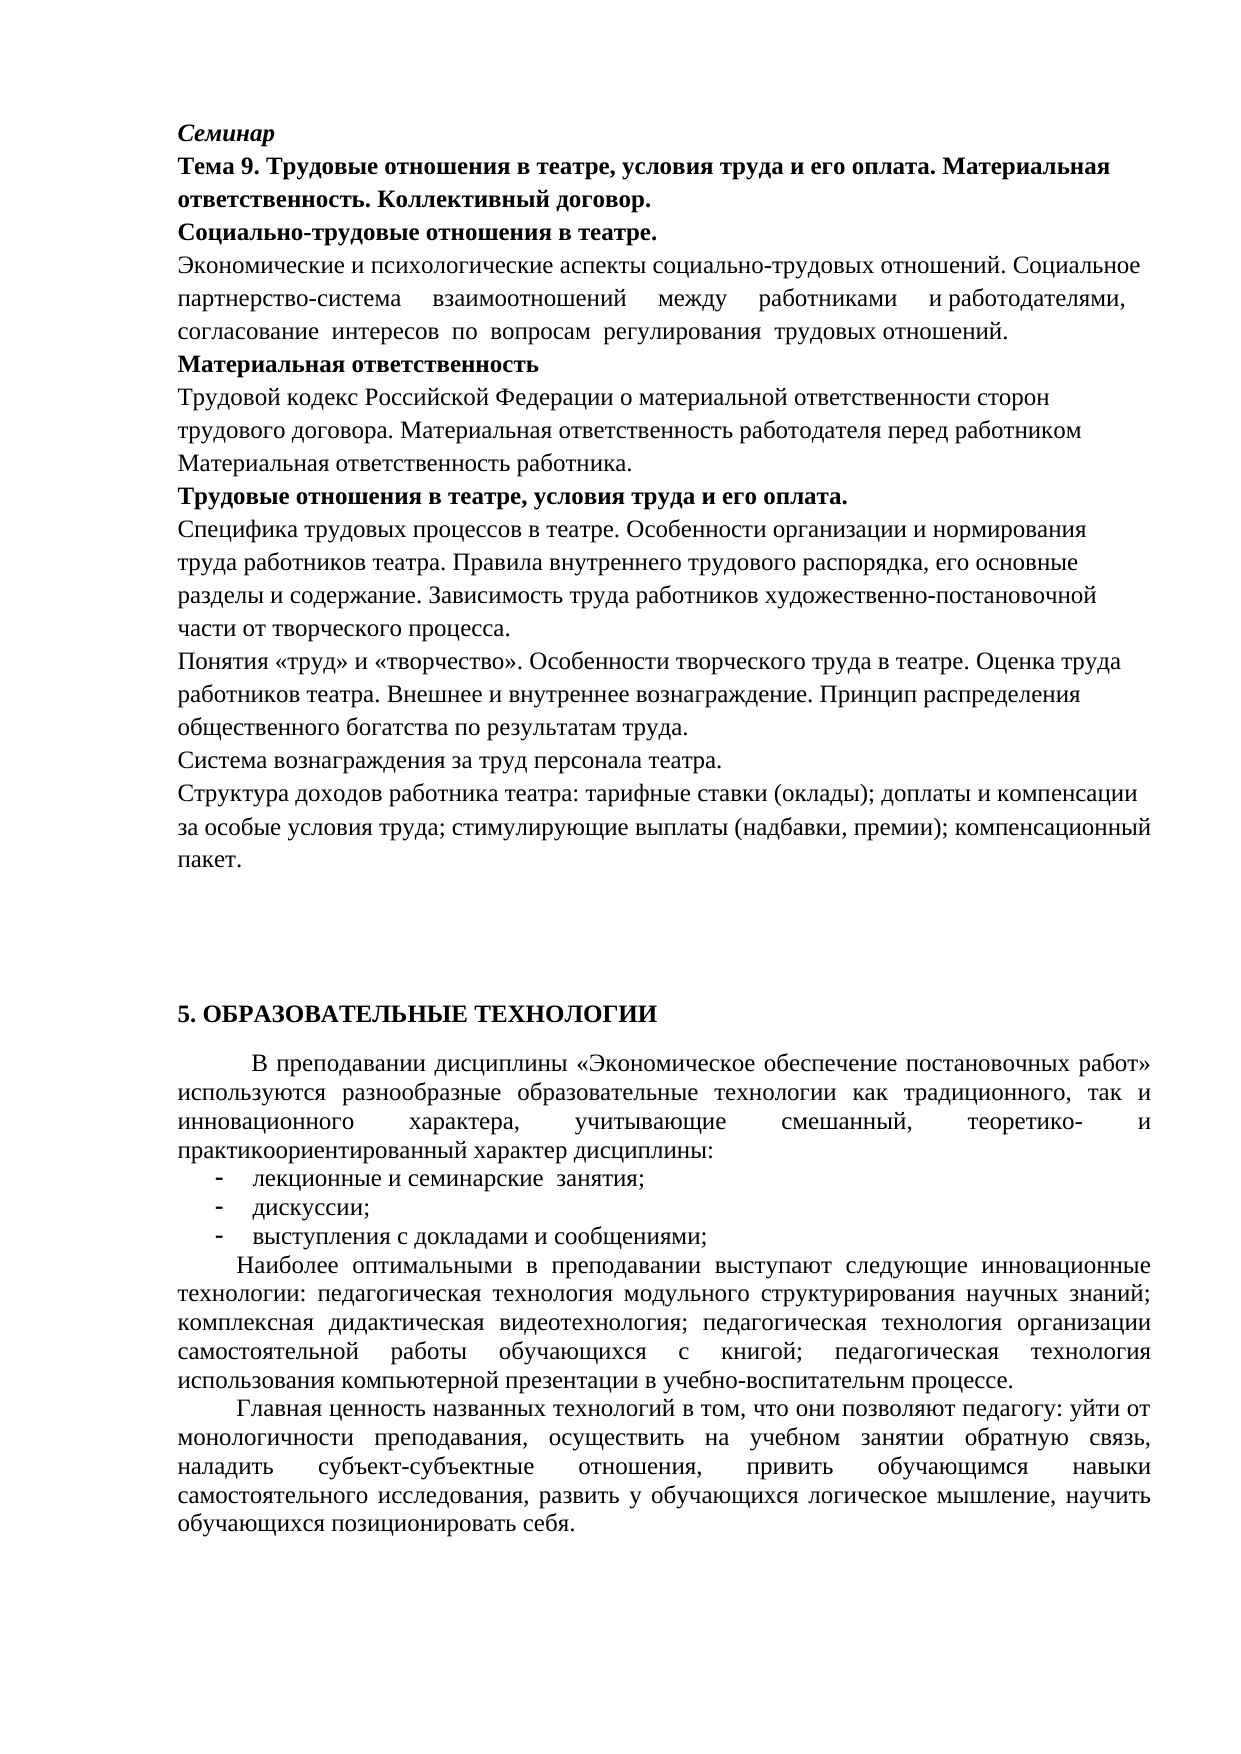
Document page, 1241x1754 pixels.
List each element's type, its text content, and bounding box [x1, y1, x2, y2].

list дискуссии; [215, 1192, 1152, 1221]
text Социально-трудовые отношения в театре. [177, 217, 1152, 246]
list выступления с докладами и сообщениями; [215, 1221, 1152, 1250]
text Наиболее оптимальными в преподавании выступают следующие инновационные технологии: педагогическая технология модульного структурирования научных знаний; комплексная дидактическая видеотехнология; педагогическая технология организации самостоятельной работы обучающихся с книгой; педагогическая технология использования компьютерной презентации в учебно-воспитательнм процессе. [177, 1250, 1152, 1393]
text Материальная ответственность [177, 349, 1152, 378]
text Экономические и психологические аспекты социально-трудовых отношений. Социальное партнерство-система взаимоотношений между работниками и работодателями, согласование интересов по вопросам регулирования трудовых отношений. [177, 250, 1152, 345]
text Система вознаграждения за труд персонала театра. [177, 746, 1152, 774]
text В преподавании дисциплины «Экономическое обеспечение постановочных работ» используются разнообразные образовательные технологии как традиционного, так и инновационного характера, учитывающие смешанный, теоретико- и практикоориентированный характер дисциплины: [177, 1048, 1152, 1163]
text Тема 9. Трудовые отношения в театре, условия труда и его оплата. Материальная ответственность. Коллективный договор. [177, 151, 1152, 213]
text Трудовые отношения в театре, условия труда и его оплата. [177, 481, 1152, 510]
text Структура доходов работника театра: тарифные ставки (оклады); доплаты и компенсации за особые условия труда; стимулирующие выплаты (надбавки, премии); компенсационный пакет. [177, 778, 1152, 873]
text Главная ценность названных технологий в том, что они позволяют педагогу: уйти от монологичности преподавания, осуществить на учебном занятии обратную связь, наладить субъект-субъектные отношения, привить обучающимся навыки самостоятельного исследования, развить у обучающихся логическое мышление, научить обучающихся позиционировать себя. [177, 1393, 1152, 1537]
text Материальная ответственность работника. [177, 448, 1152, 477]
text Семинар [177, 118, 1152, 147]
text Понятия «труд» и «творчество». Особенности творческого труда в театре. Оценка труда работников театра. Внешнее и внутреннее вознаграждение. Принцип распределения общественного богатства по результатам труда. [177, 646, 1152, 741]
text Трудовой кодекс Российской Федерации о материальной ответственности сторон трудового договора. Материальная ответственность работодателя перед работником [177, 382, 1152, 444]
text Специфика трудовых процессов в театре. Особенности организации и нормирования труда работников театра. Правила внутреннего трудового распорядка, его основные разделы и содержание. Зависимость труда работников художественно-постановочной части от творческого процесса. [177, 514, 1152, 642]
text 5. ОБРАЗОВАТЕЛЬНЫЕ ТЕХНОЛОГИИ [177, 999, 1152, 1028]
list лекционные и семинарские занятия; [215, 1163, 1152, 1192]
